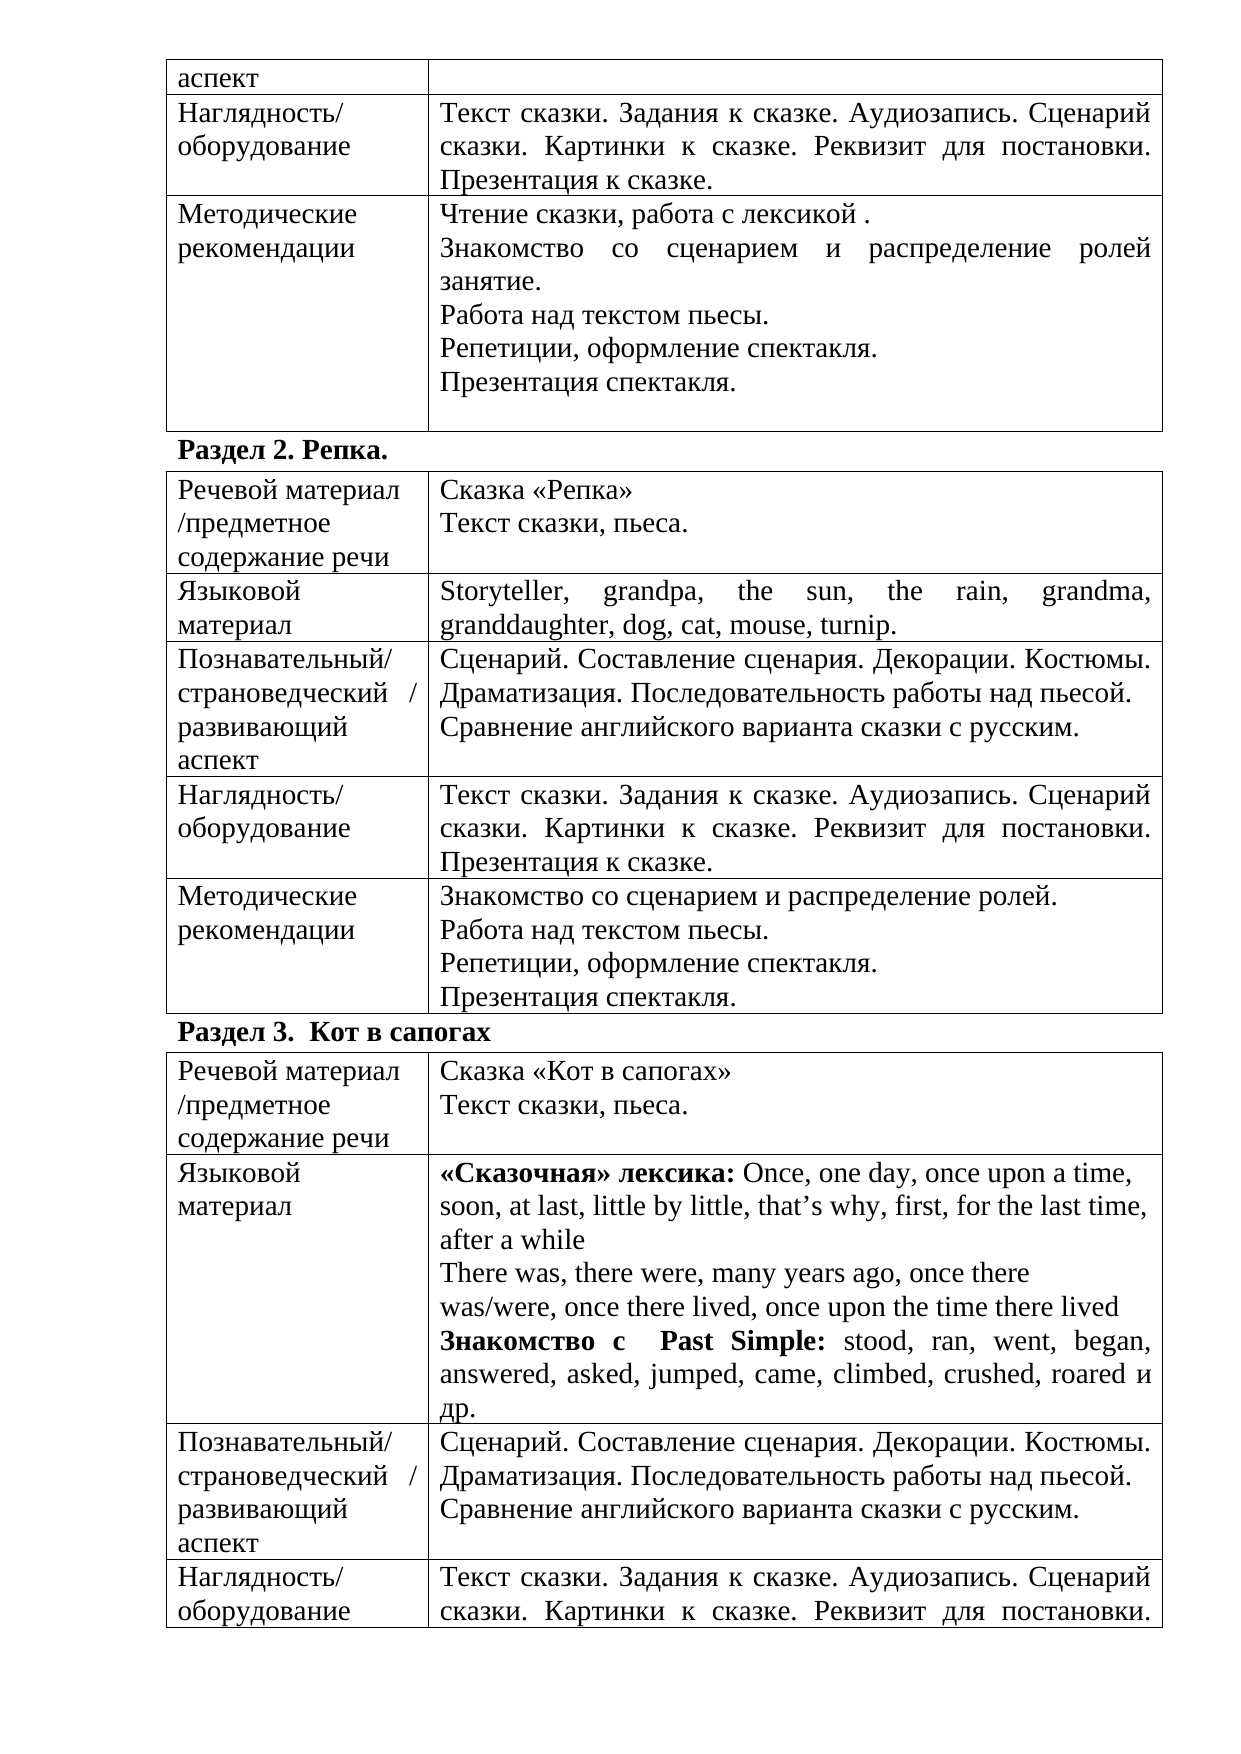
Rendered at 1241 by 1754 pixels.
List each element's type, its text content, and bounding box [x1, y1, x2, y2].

table_header Сказка «Кот в сапогах» Текст сказки, пьеса. [429, 1053, 1162, 1154]
table_cell Методические рекомендации [167, 879, 428, 1013]
table_cell Знакомство со сценарием и распределение ролей. Работа над текстом пьесы. Репетиции, оформление спектакля. Презентация спектакля. [429, 879, 1162, 1013]
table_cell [167, 60, 428, 94]
table_cell Текст сказки. Задания к сказке. Аудиозапись. Сценарий сказки. Картинки к сказке. Реквизит для постановки. Презентация к сказке. [429, 777, 1162, 877]
table_cell Методические рекомендации [167, 196, 428, 431]
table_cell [429, 1560, 1162, 1627]
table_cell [429, 60, 1162, 94]
table_cell Наглядность/ оборудование [167, 95, 428, 195]
table_cell Наглядность/ оборудование [167, 777, 428, 877]
table_cell Языковой материал [167, 1155, 428, 1423]
text Раздел 3. Кот в сапогах [177, 1014, 1152, 1047]
table_header Речевой материал /предметное содержание речи [167, 1053, 428, 1154]
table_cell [167, 1560, 428, 1627]
text Раздел 2. Репка. [177, 432, 1152, 466]
table_cell Познавательный/ страноведческий /развивающий аспект [167, 1424, 428, 1558]
table_cell Storyteller, grandpa, the sun, the rain, grandma, granddaughter, dog, cat, mouse, turnip. [429, 574, 1162, 641]
table_cell Познавательный/ страноведческий /развивающий аспект [167, 642, 428, 776]
table_cell Текст сказки. Задания к сказке. Аудиозапись. Сценарий сказки. Картинки к сказке. Реквизит для постановки. Презентация к сказке. [429, 95, 1162, 195]
table_header Сказка «Репка» Текст сказки, пьеса. [429, 472, 1162, 572]
table_cell «Сказочная» лексика: Once, one day, once upon a time, soon, at last, little by little, that’s why, first, for the last time, after a while There was, there were, many years ago, once there was/were, once there lived, once upon the time there lived Знакомство с Past Simple: stood, ran, went, began, answered, asked, jumped, came, climbed, crushed, roared и др. [429, 1155, 1162, 1423]
table_header Речевой материал /предметное содержание речи [167, 472, 428, 572]
table_cell Языковой материал [167, 574, 428, 641]
table_cell Чтение сказки, работа с лексикой . Знакомство со сценарием и распределение ролей занятие. Работа над текстом пьесы. Репетиции, оформление спектакля. Презентация спектакля. [429, 196, 1162, 431]
